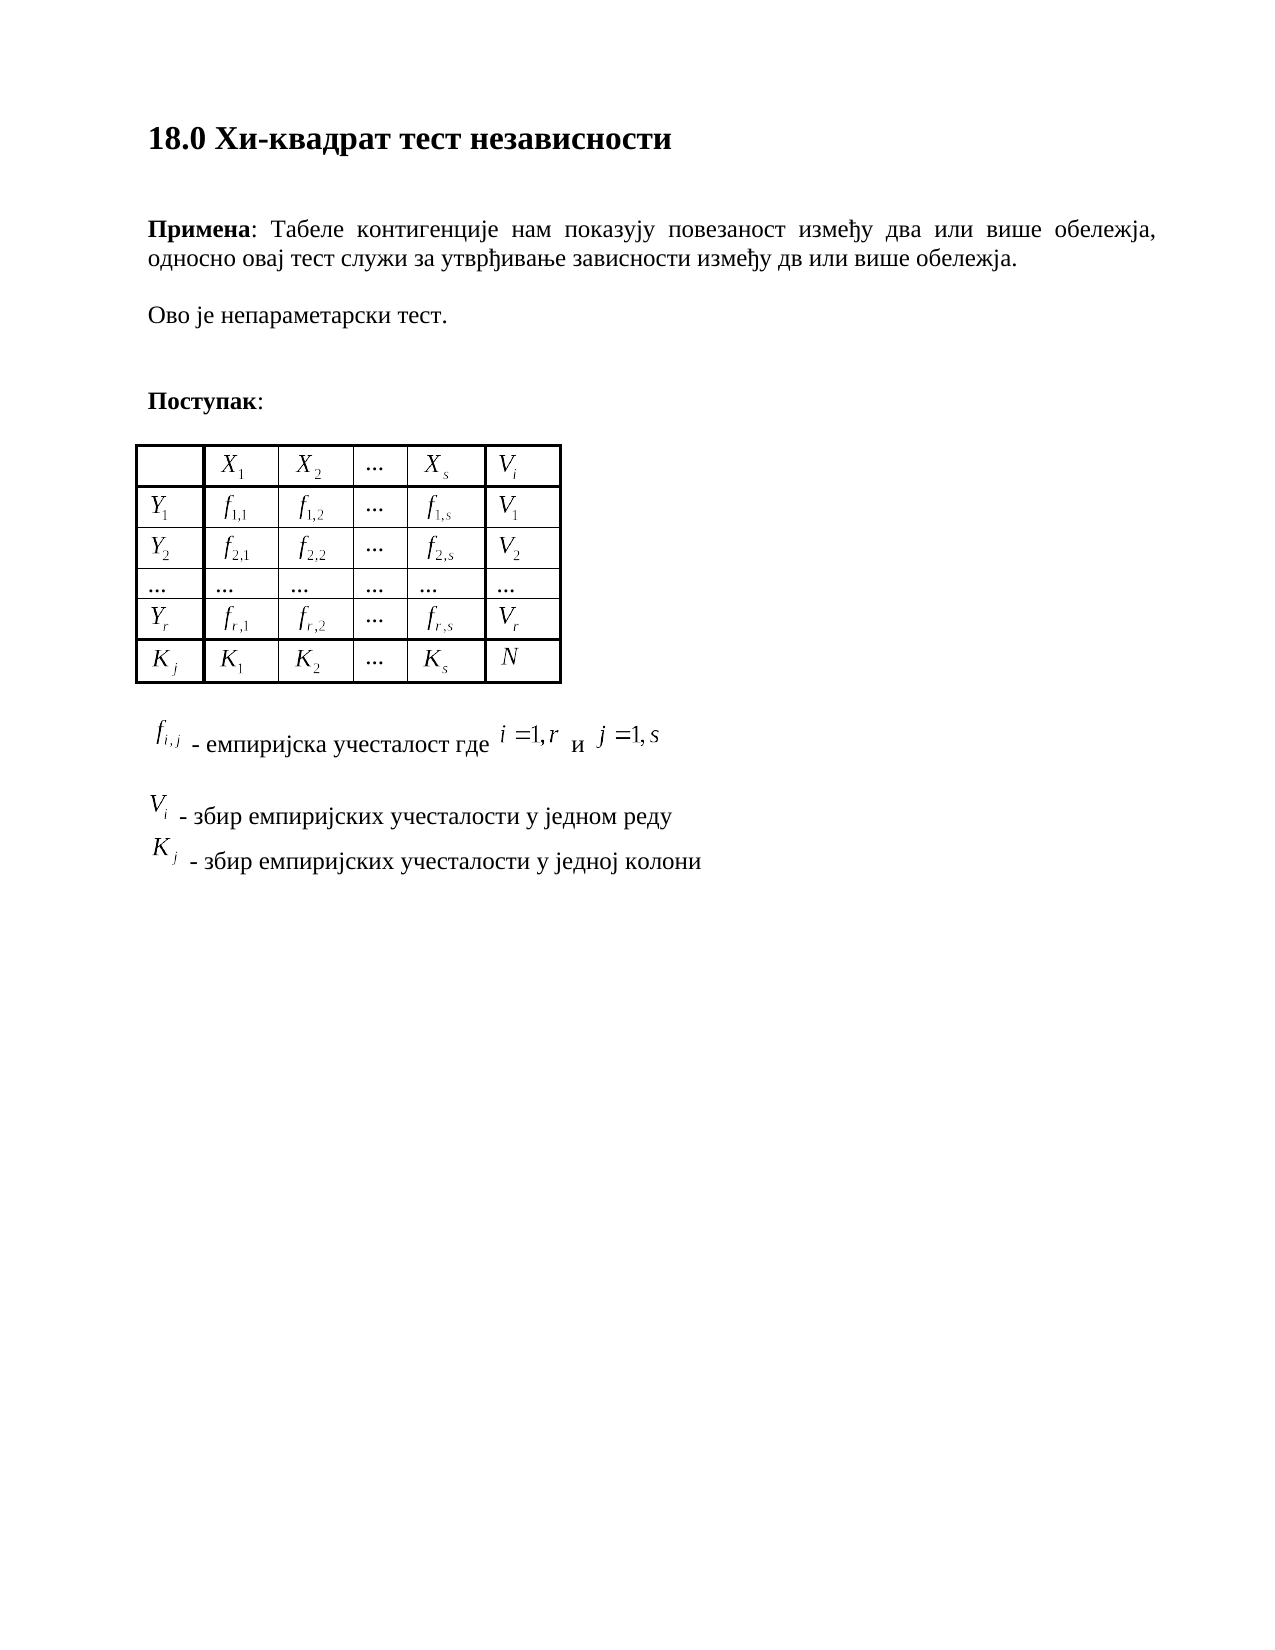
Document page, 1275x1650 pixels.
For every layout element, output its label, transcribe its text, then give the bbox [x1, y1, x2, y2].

table_cell [279, 488, 353, 527]
text Примена: Табеле контигенције нам показују повезаност између два или више обележја, односно овај тест служи за утврђивање зависности између дв или више обележја. [148, 214, 1157, 271]
text - емпиријска учесталост где и [148, 713, 1157, 758]
table_cell [279, 528, 353, 568]
table_cell ... [354, 599, 407, 638]
table_cell [487, 599, 559, 638]
table_cell [206, 599, 278, 638]
table_cell ... [354, 528, 407, 568]
text 18.0 Хи-квадрат тест независности [148, 118, 1157, 156]
table_cell [279, 599, 353, 638]
table_cell [206, 528, 278, 568]
table_header [487, 447, 559, 484]
text Ово је непараметарски тест. [148, 300, 1157, 329]
table_cell ... [408, 569, 484, 598]
table_cell ... [354, 569, 407, 598]
table_cell [206, 641, 278, 681]
table_cell [279, 641, 353, 681]
table_cell [487, 528, 559, 568]
table_header [206, 447, 278, 484]
table_cell [138, 528, 202, 568]
table_header [279, 447, 353, 484]
table_cell [408, 528, 484, 568]
table_cell [206, 488, 278, 527]
table_cell [487, 641, 559, 681]
table_cell ... [354, 641, 407, 681]
table_cell ... [138, 569, 202, 598]
table_cell ... [487, 569, 559, 598]
table_header [138, 447, 202, 484]
text - збир емпиријских учесталости у једном реду [148, 787, 1157, 829]
table_cell [408, 641, 484, 681]
table_header ... [354, 447, 407, 484]
table_cell [138, 641, 202, 681]
table_cell ... [279, 569, 353, 598]
table_cell ... [354, 488, 407, 527]
table_header [408, 447, 484, 484]
text Поступак: [148, 386, 1157, 415]
table_cell [487, 488, 559, 527]
table_cell [408, 599, 484, 638]
text - збир емпиријских учесталости у једној колони [148, 829, 1157, 874]
table_cell [138, 488, 202, 527]
table_cell [408, 488, 484, 527]
table_cell [138, 599, 202, 638]
table_cell ... [206, 569, 278, 598]
